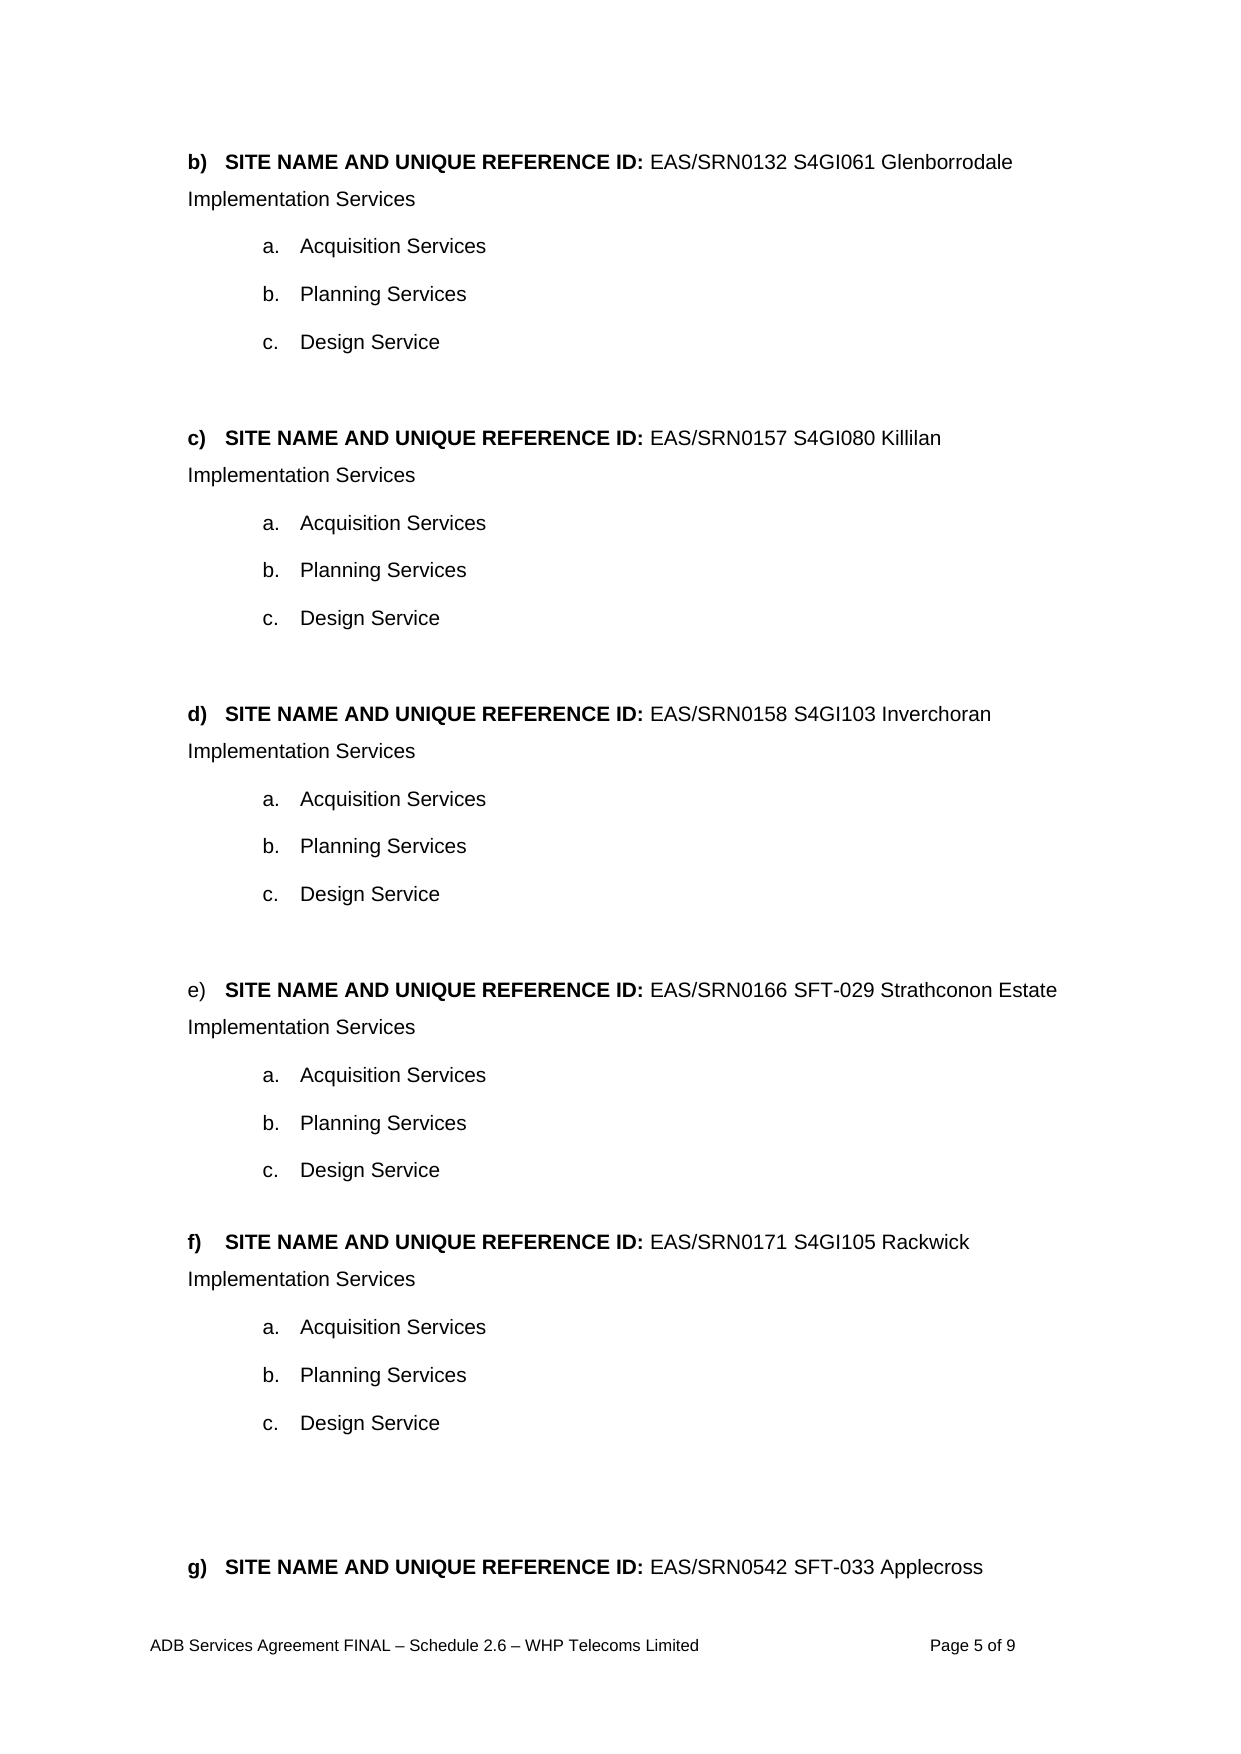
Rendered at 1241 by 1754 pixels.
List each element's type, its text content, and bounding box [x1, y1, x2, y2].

list Acquisition Services [262, 1314, 1090, 1338]
list Planning Services [262, 282, 1090, 306]
list Planning Services [262, 1110, 1090, 1134]
list Acquisition Services [262, 1062, 1090, 1086]
list Planning Services [262, 834, 1090, 858]
list Planning Services [262, 1362, 1090, 1386]
text Implementation Services [187, 1014, 1090, 1038]
list Planning Services [262, 558, 1090, 582]
list Acquisition Services [262, 786, 1090, 810]
list SITE NAME AND UNIQUE REFERENCE ID: EAS/SRN0171 S4GI105 Rackwick [187, 1230, 1090, 1254]
list SITE NAME AND UNIQUE REFERENCE ID: EAS/SRN0158 S4GI103 Inverchoran [187, 702, 1090, 726]
list SITE NAME AND UNIQUE REFERENCE ID: EAS/SRN0542 SFT-033 Applecross [187, 1554, 1090, 1578]
text Implementation Services [187, 186, 1090, 210]
list Design Service [262, 1158, 1090, 1182]
list Acquisition Services [262, 510, 1090, 534]
list Design Service [262, 330, 1090, 354]
list Acquisition Services [262, 234, 1090, 258]
list Design Service [262, 882, 1090, 906]
list Design Service [262, 1410, 1090, 1434]
list SITE NAME AND UNIQUE REFERENCE ID: EAS/SRN0157 S4GI080 Killilan [187, 426, 1090, 450]
text Implementation Services [187, 1267, 1090, 1291]
list SITE NAME AND UNIQUE REFERENCE ID: EAS/SRN0132 S4GI061 Glenborrodale [187, 150, 1090, 174]
text Implementation Services [187, 462, 1090, 486]
list Design Service [262, 606, 1090, 630]
text Implementation Services [187, 738, 1090, 762]
list SITE NAME AND UNIQUE REFERENCE ID: EAS/SRN0166 SFT-029 Strathconon Estate [187, 978, 1090, 1002]
